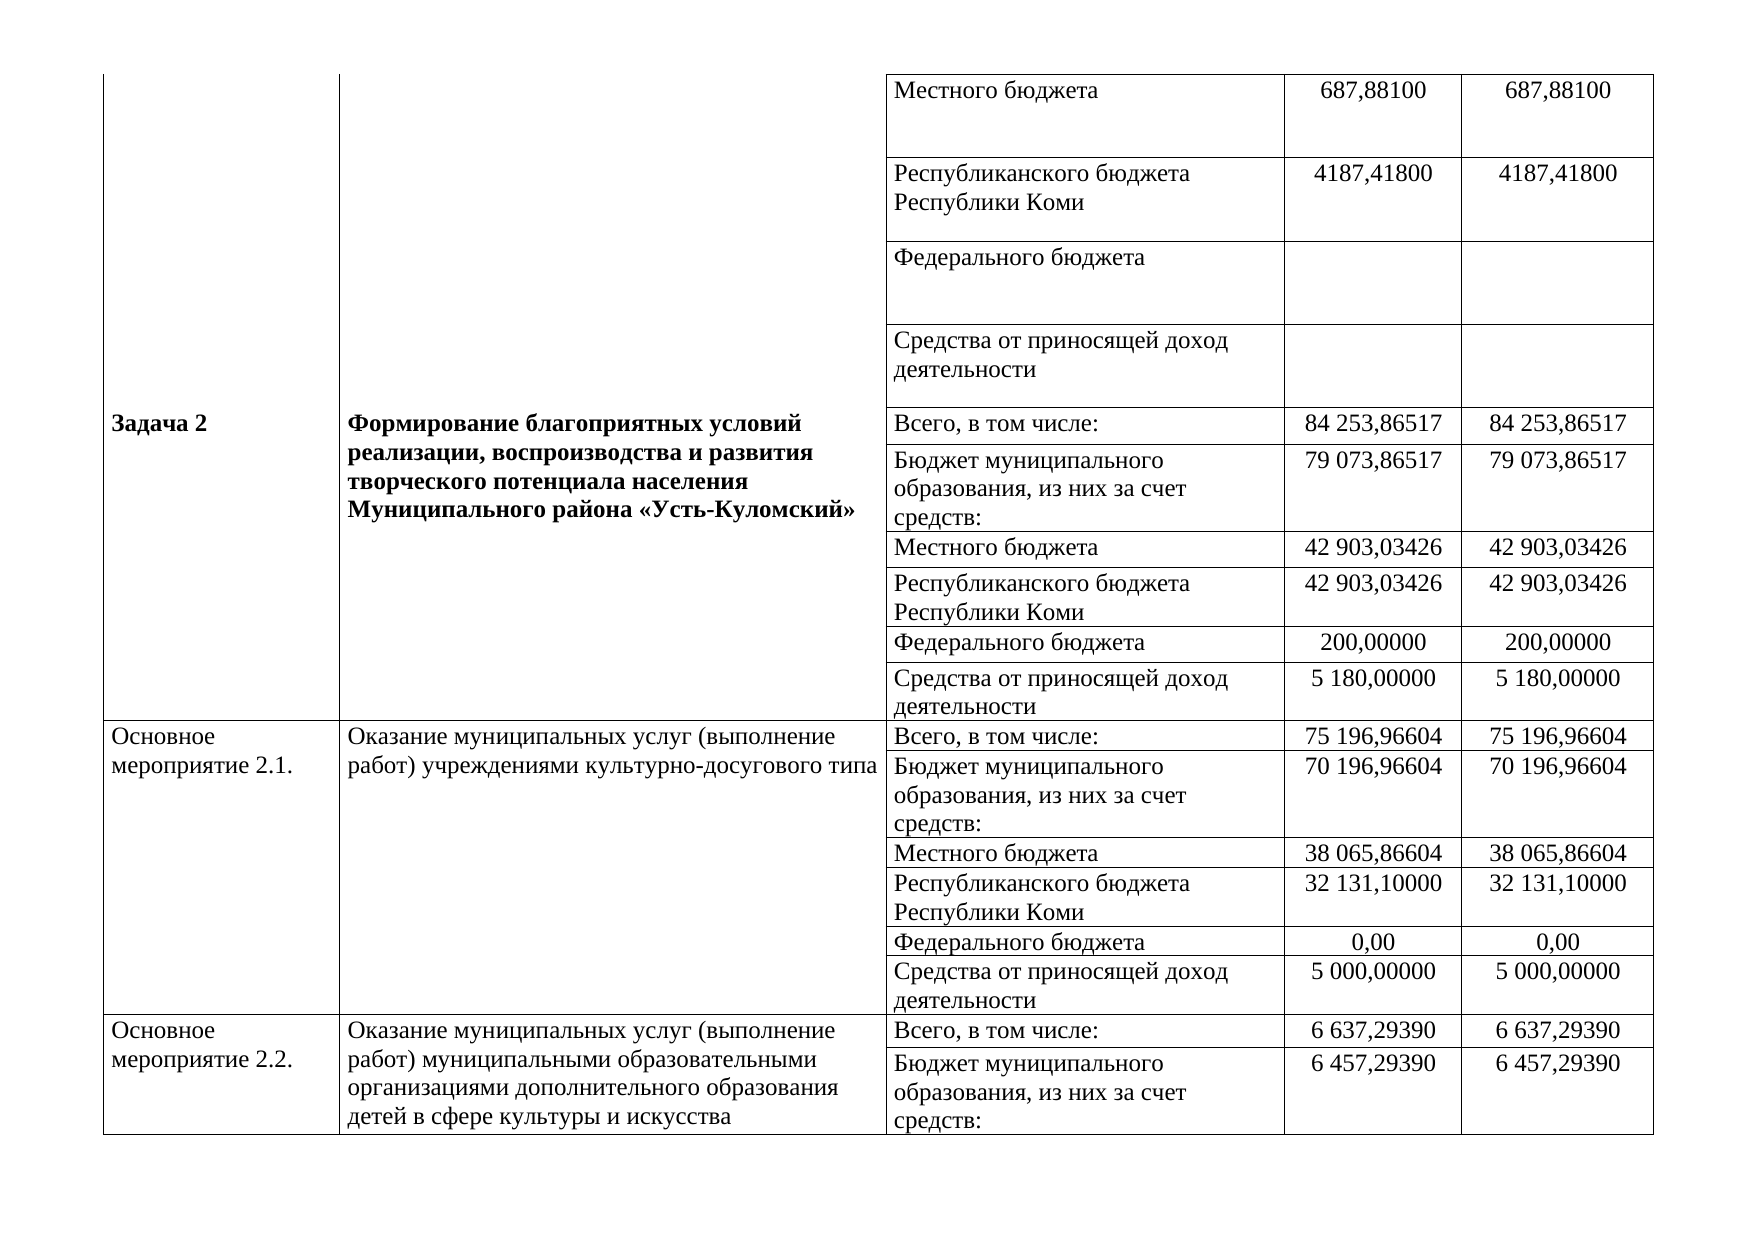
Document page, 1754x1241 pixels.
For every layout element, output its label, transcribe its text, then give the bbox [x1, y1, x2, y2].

table_cell 79 073,86517 [1285, 445, 1461, 531]
table_cell 200,00000 [1462, 627, 1653, 662]
table_cell 84 253,86517 [1462, 408, 1653, 444]
table_cell Бюджет муниципального образования, из них за счет средств: [887, 751, 1284, 837]
table_cell Федерального бюджета [887, 242, 1284, 324]
table_cell Оказание муниципальных услуг (выполнение работ) учреждениями культурно-досугового типа [340, 721, 886, 1014]
table_cell 687,88100 [1462, 75, 1653, 157]
table_cell Задача 2 [104, 407, 339, 720]
table_cell Местного бюджета [887, 532, 1284, 567]
table_cell 200,00000 [1285, 627, 1461, 662]
table_cell 4187,41800 [1285, 158, 1461, 241]
table_cell 75 196,96604 [1462, 721, 1653, 750]
table_cell 5 180,00000 [1285, 663, 1461, 720]
table_cell Бюджет муниципального образования, из них за счет средств: [887, 1048, 1284, 1134]
table_cell 42 903,03426 [1285, 532, 1461, 567]
table_cell 38 065,86604 [1285, 838, 1461, 867]
table_cell 32 131,10000 [1285, 868, 1461, 926]
table_cell 5 000,00000 [1285, 956, 1461, 1014]
table_cell [1285, 242, 1461, 324]
table_cell Федерального бюджета [887, 927, 1284, 955]
table_cell 0,00 [1462, 927, 1653, 955]
table_cell 32 131,10000 [1462, 868, 1653, 926]
table_cell 38 065,86604 [1462, 838, 1653, 867]
table_cell Оказание муниципальных услуг (выполнение работ) муниципальными образовательными организациями дополнительного образования детей в сфере культуры и искусства [340, 1015, 886, 1134]
table_cell [1285, 325, 1461, 407]
table_cell 6 637,29390 [1285, 1015, 1461, 1047]
table_cell Республиканского бюджета Республики Коми [887, 868, 1284, 926]
table_cell Бюджет муниципального образования, из них за счет средств: [887, 445, 1284, 531]
table_cell Основное мероприятие 2.1. [104, 721, 339, 1014]
table_cell 84 253,86517 [1285, 408, 1461, 444]
table_cell 5 000,00000 [1462, 956, 1653, 1014]
table_cell Местного бюджета [887, 75, 1284, 157]
table_cell Местного бюджета [887, 838, 1284, 867]
table_cell Основное мероприятие 2.2. [104, 1015, 339, 1134]
table_cell 70 196,96604 [1285, 751, 1461, 837]
table_cell Средства от приносящей доход деятельности [887, 663, 1284, 720]
table_cell 4187,41800 [1462, 158, 1653, 241]
table_cell 687,88100 [1285, 75, 1461, 157]
table_cell Всего, в том числе: [887, 721, 1284, 750]
table_cell Средства от приносящей доход деятельности [887, 325, 1284, 407]
table_cell [1462, 242, 1653, 324]
table_cell 6 457,29390 [1285, 1048, 1461, 1134]
table_cell 6 637,29390 [1462, 1015, 1653, 1047]
table_cell Республиканского бюджета Республики Коми [887, 158, 1284, 241]
table_cell Формирование благоприятных условий реализации, воспроизводства и развития творческого потенциала населения Муниципального района «Усть-Куломский» [340, 407, 886, 720]
table_cell 42 903,03426 [1462, 532, 1653, 567]
table_cell 0,00 [1285, 927, 1461, 955]
table_cell 75 196,96604 [1285, 721, 1461, 750]
table_cell [1462, 325, 1653, 407]
table_cell 6 457,29390 [1462, 1048, 1653, 1134]
table_cell Средства от приносящей доход деятельности [887, 956, 1284, 1014]
table_cell 42 903,03426 [1285, 568, 1461, 626]
table_cell 5 180,00000 [1462, 663, 1653, 720]
table_cell Федерального бюджета [887, 627, 1284, 662]
table_cell Всего, в том числе: [887, 408, 1284, 444]
table_cell 79 073,86517 [1462, 445, 1653, 531]
table_cell 42 903,03426 [1462, 568, 1653, 626]
table_cell Всего, в том числе: [887, 1015, 1284, 1047]
table_cell Республиканского бюджета Республики Коми [887, 568, 1284, 626]
table_cell 70 196,96604 [1462, 751, 1653, 837]
